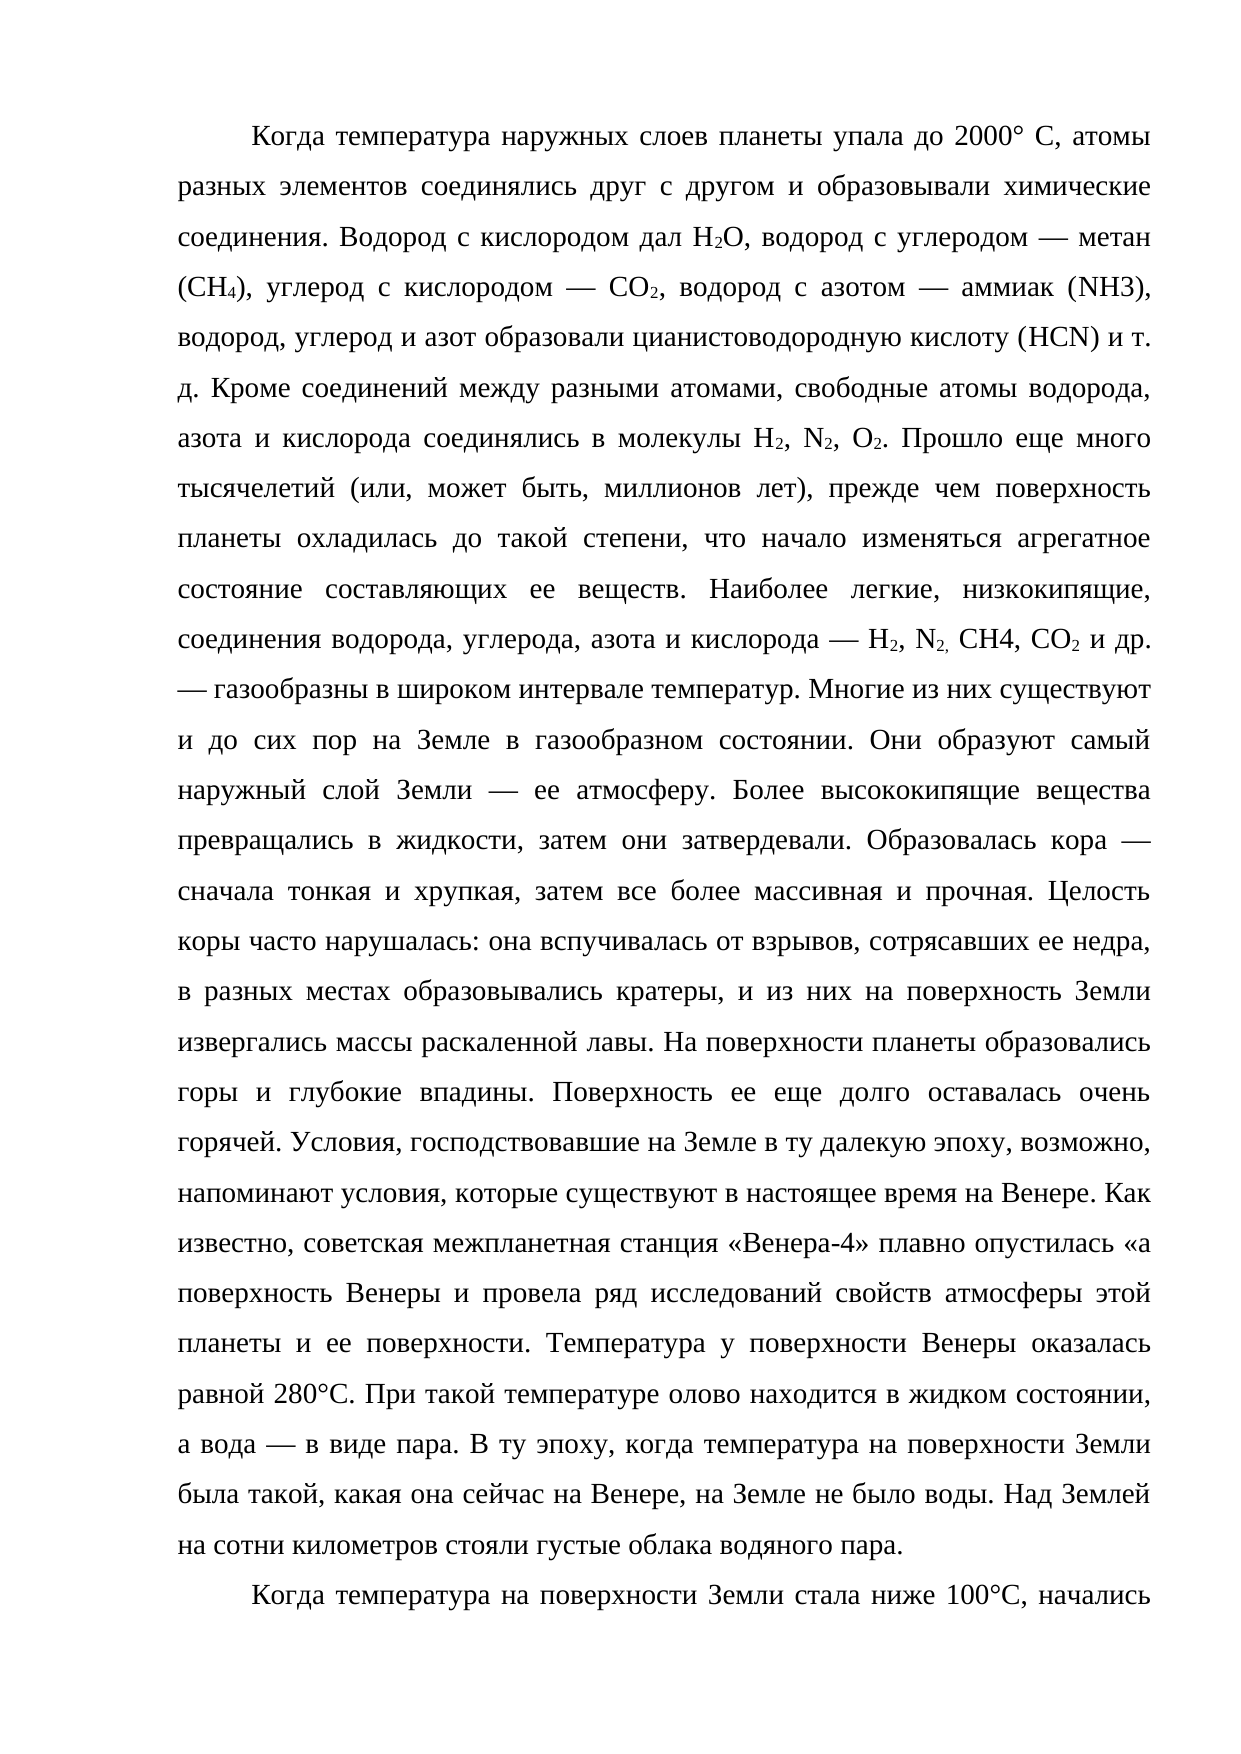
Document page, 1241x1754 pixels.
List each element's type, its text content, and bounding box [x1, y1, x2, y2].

text Когда температура наружных слоев планеты упала до 2000° С, атомы разных элементов соединялись друг с другом и образовывали химические соединения. Водород с кислородом дал Н2О, водород с углеродом — метан (СH4), углерод с кислородом — СО2, водород с азотом — аммиак (NH3), водород, углерод и азот образовали цианистоводородную кислоту (HCN) и т. д. Кроме соединений между разными атомами, свободные атомы водорода, азота и кислорода соединялись в молекулы Н2, N2, О2. Прошло еще много тысячелетий (или, может быть, миллионов лет), прежде чем поверхность планеты охладилась до такой степени, что начало изменяться агрегатное состояние составляющих ее веществ. Наиболее легкие, низкокипящие, соединения водорода, углерода, азота и кислорода — Н2, N2, CH4, СО2 и др. — газообразны в широком интервале температур. Многие из них существуют и до сих пор на Земле в газообразном состоянии. Они образуют самый наружный слой Земли — ее атмосферу. Более высококипящие вещества превращались в жидкости, затем они затвердевали. Образовалась кора — сначала тонкая и хрупкая, затем все более массивная и прочная. Целость коры часто нарушалась: она вспучивалась от взрывов, сотрясавших ее недра, в разных местах образовывались кратеры, и из них на поверхность Земли извергались массы раскаленной лавы. На поверхности планеты образовались горы и глубокие впадины. Поверхность ее еще долго оставалась очень горячей. Условия, господствовавшие на Земле в ту далекую эпоху, возможно, напоминают условия, которые существуют в настоящее время на Венере. Как известно, советская межпланетная станция «Венера-4» плавно опустилась «а поверхность Венеры и провела ряд исследований свойств атмосферы этой планеты и ее поверхности. Температура у поверхности Венеры оказалась равной 280°С. При такой температуре олово находится в жидком состоянии, а вода — в виде пара. В ту эпоху, когда температура на поверхности Земли была такой, какая она сейчас на Венере, на Земле не было воды. Над Землей на сотни километров стояли густые облака водяного пара. [177, 118, 1152, 1560]
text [177, 1577, 1152, 1611]
